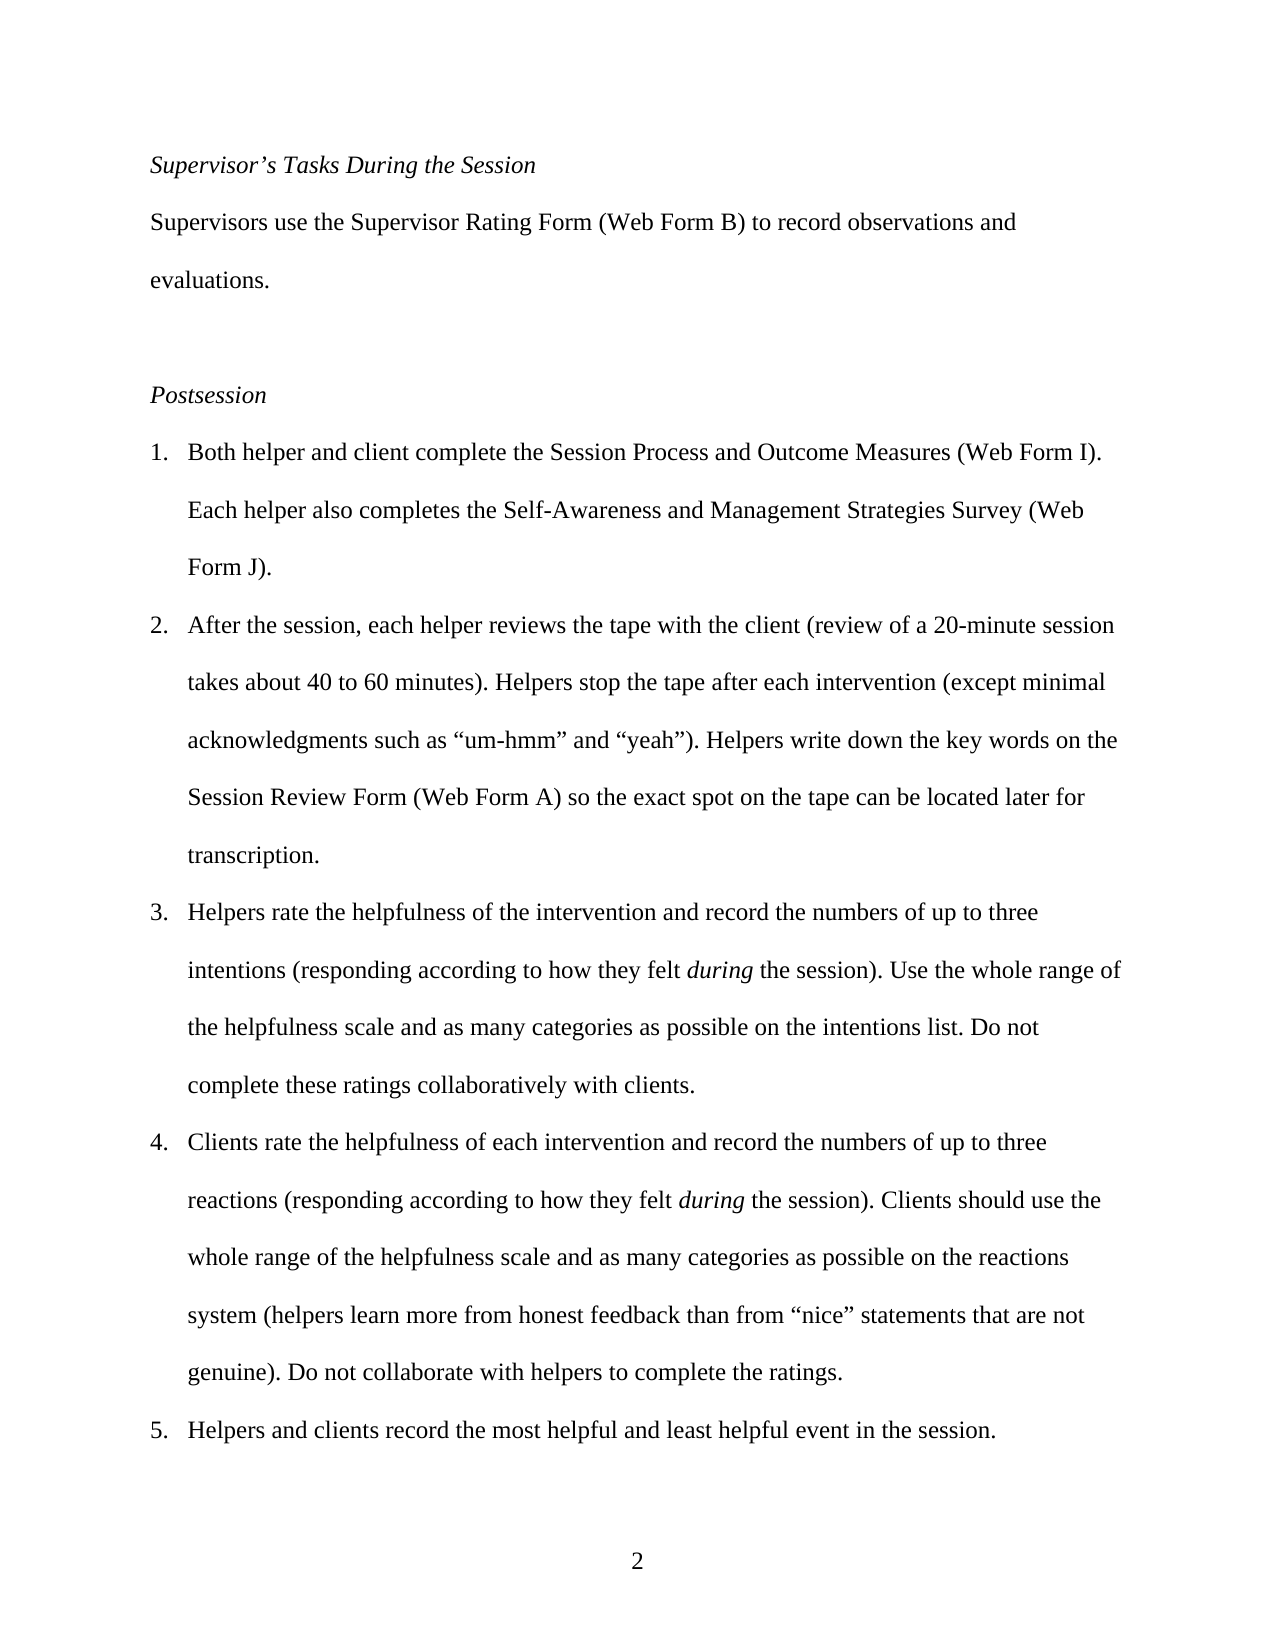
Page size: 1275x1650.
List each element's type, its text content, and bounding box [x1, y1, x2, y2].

list After the session, each helper reviews the tape with the client (review of a 20-minute session takes about 40 to 60 minutes). Helpers stop the tape after each intervention (except minimal acknowledgments such as “um-hmm” and “yeah”). Helpers write down the key words on the Session Review Form (Web Form A) so the exact spot on the tape can be located later for transcription. [150, 610, 1125, 869]
text Postsession [150, 380, 1125, 409]
list Helpers and clients record the most helpful and least helpful event in the session. [150, 1415, 1125, 1444]
list Clients rate the helpfulness of each intervention and record the numbers of up to three reactions (responding according to how they felt during the session). Clients should use the whole range of the helpfulness scale and as many categories as possible on the reactions system (helpers learn more from honest feedback than from “nice” statements that are not genuine). Do not collaborate with helpers to complete the ratings. [150, 1127, 1125, 1386]
text Supervisor’s Tasks During the Session [150, 150, 1125, 179]
list Both helper and client complete the Session Process and Outcome Measures (Web Form I). Each helper also completes the Self-Awareness and Management Strategies Survey (Web Form J). [150, 437, 1125, 581]
list Helpers rate the helpfulness of the intervention and record the numbers of up to three intentions (responding according to how they felt during the session). Use the whole range of the helpfulness scale and as many categories as possible on the intentions list. Do not complete these ratings collaboratively with clients. [150, 897, 1125, 1099]
text Supervisors use the Supervisor Rating Form (Web Form B) to record observations and evaluations. [150, 207, 1125, 294]
